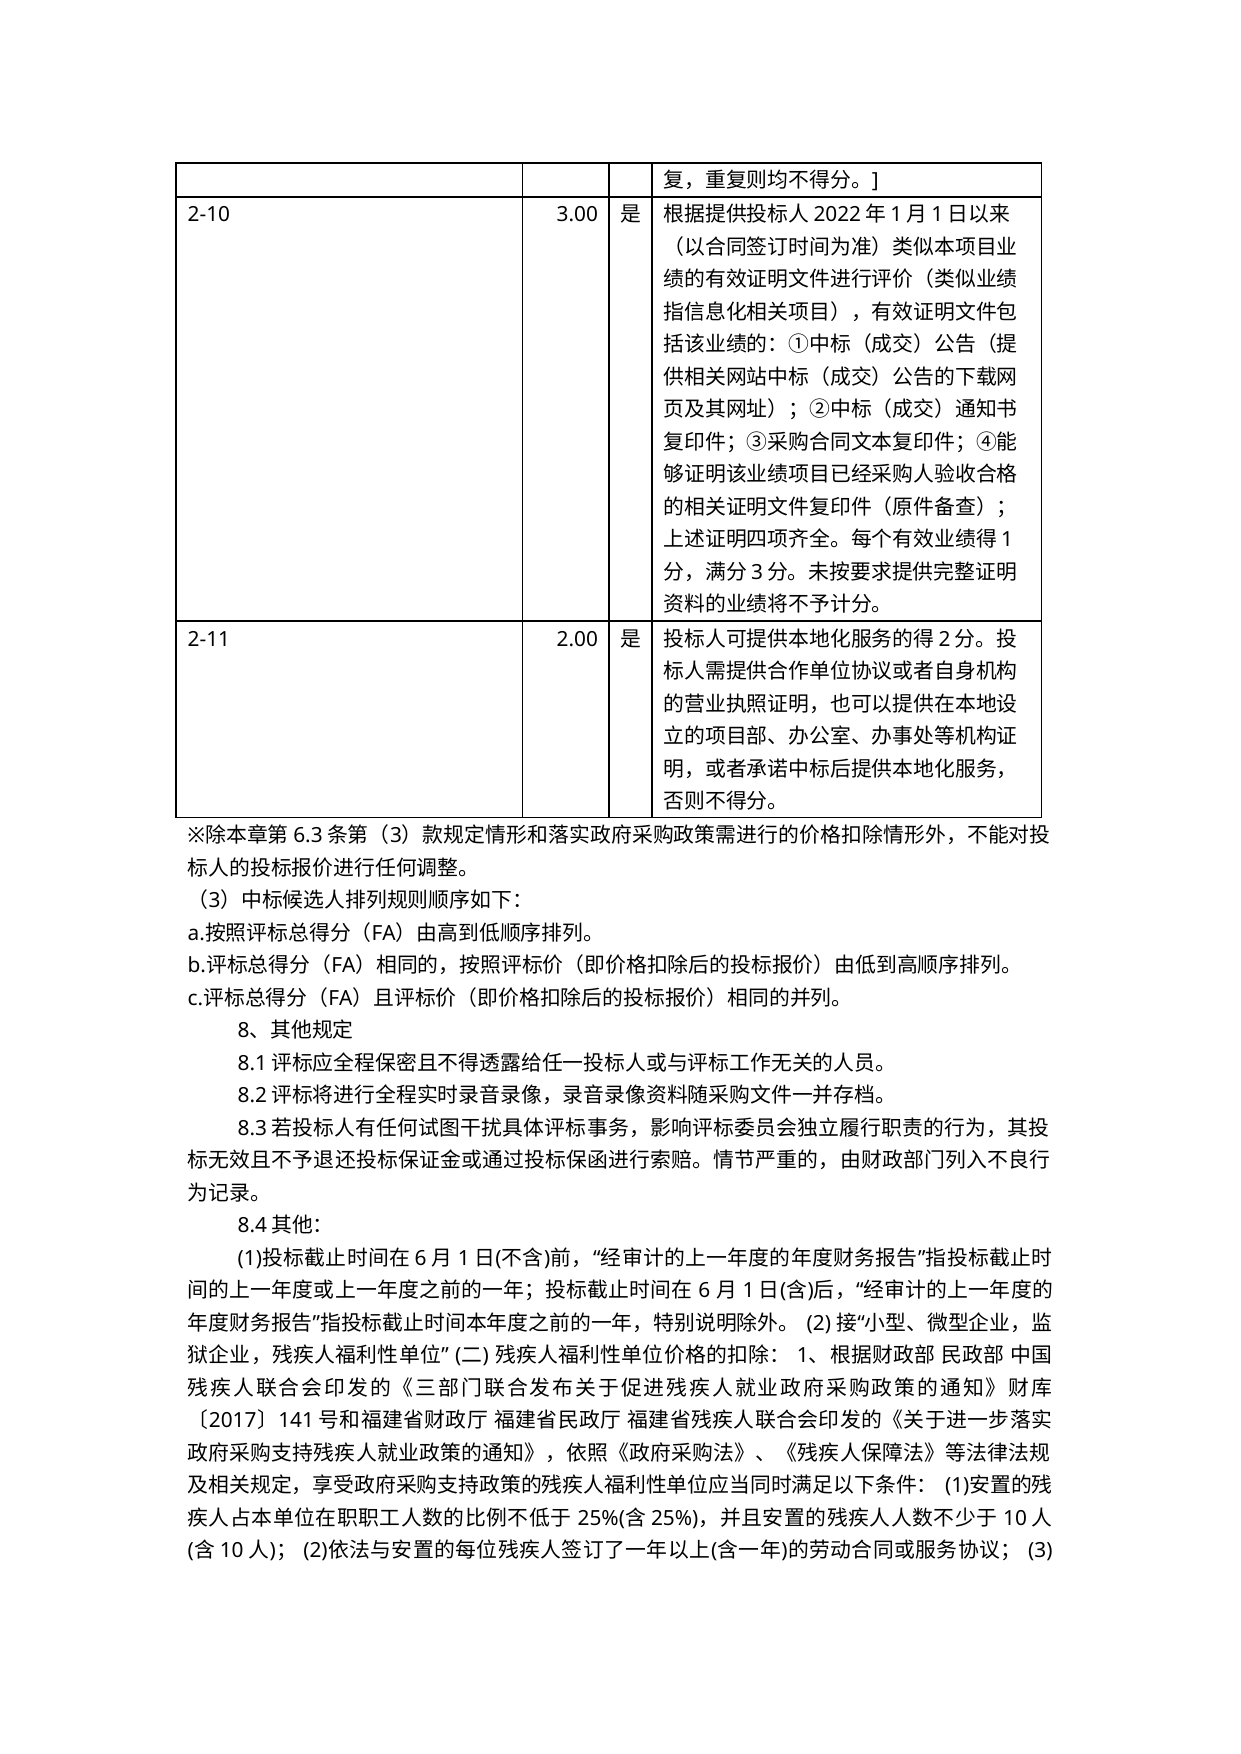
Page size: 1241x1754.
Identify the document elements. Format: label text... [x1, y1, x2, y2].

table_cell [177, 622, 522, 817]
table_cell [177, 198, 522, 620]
text 8.4其他： [187, 1208, 1053, 1241]
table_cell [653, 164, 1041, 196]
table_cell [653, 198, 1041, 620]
text （3）中标候选人排列规则顺序如下： [187, 883, 1053, 916]
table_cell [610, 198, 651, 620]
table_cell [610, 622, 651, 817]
text 8.1评标应全程保密且不得透露给任一投标人或与评标工作无关的人员。 [187, 1046, 1053, 1078]
text a.按照评标总得分（FA）由高到低顺序排列。 [187, 916, 1053, 948]
text c.评标总得分（FA）且评标价（即价格扣除后的投标报价）相同的并列。 [187, 981, 1053, 1013]
text 8.3若投标人有任何试图干扰具体评标事务，影响评标委员会独立履行职责的行为，其投标无效且不予退还投标保证金或通过投标保函进行索赔。情节严重的，由财政部门列入不良行为记录。 [187, 1111, 1053, 1208]
text ※除本章第6.3条第（3）款规定情形和落实政府采购政策需进行的价格扣除情形外，不能对投标人的投标报价进行任何调整。 [187, 818, 1053, 883]
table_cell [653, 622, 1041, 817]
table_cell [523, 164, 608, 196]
text 8.2评标将进行全程实时录音录像，录音录像资料随采购文件一并存档。 [187, 1078, 1053, 1111]
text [187, 1241, 1053, 1566]
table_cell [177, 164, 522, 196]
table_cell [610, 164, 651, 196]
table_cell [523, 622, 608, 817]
text b.评标总得分（FA）相同的，按照评标价（即价格扣除后的投标报价）由低到高顺序排列。 [187, 948, 1053, 981]
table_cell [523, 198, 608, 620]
text 8、其他规定 [187, 1013, 1053, 1046]
